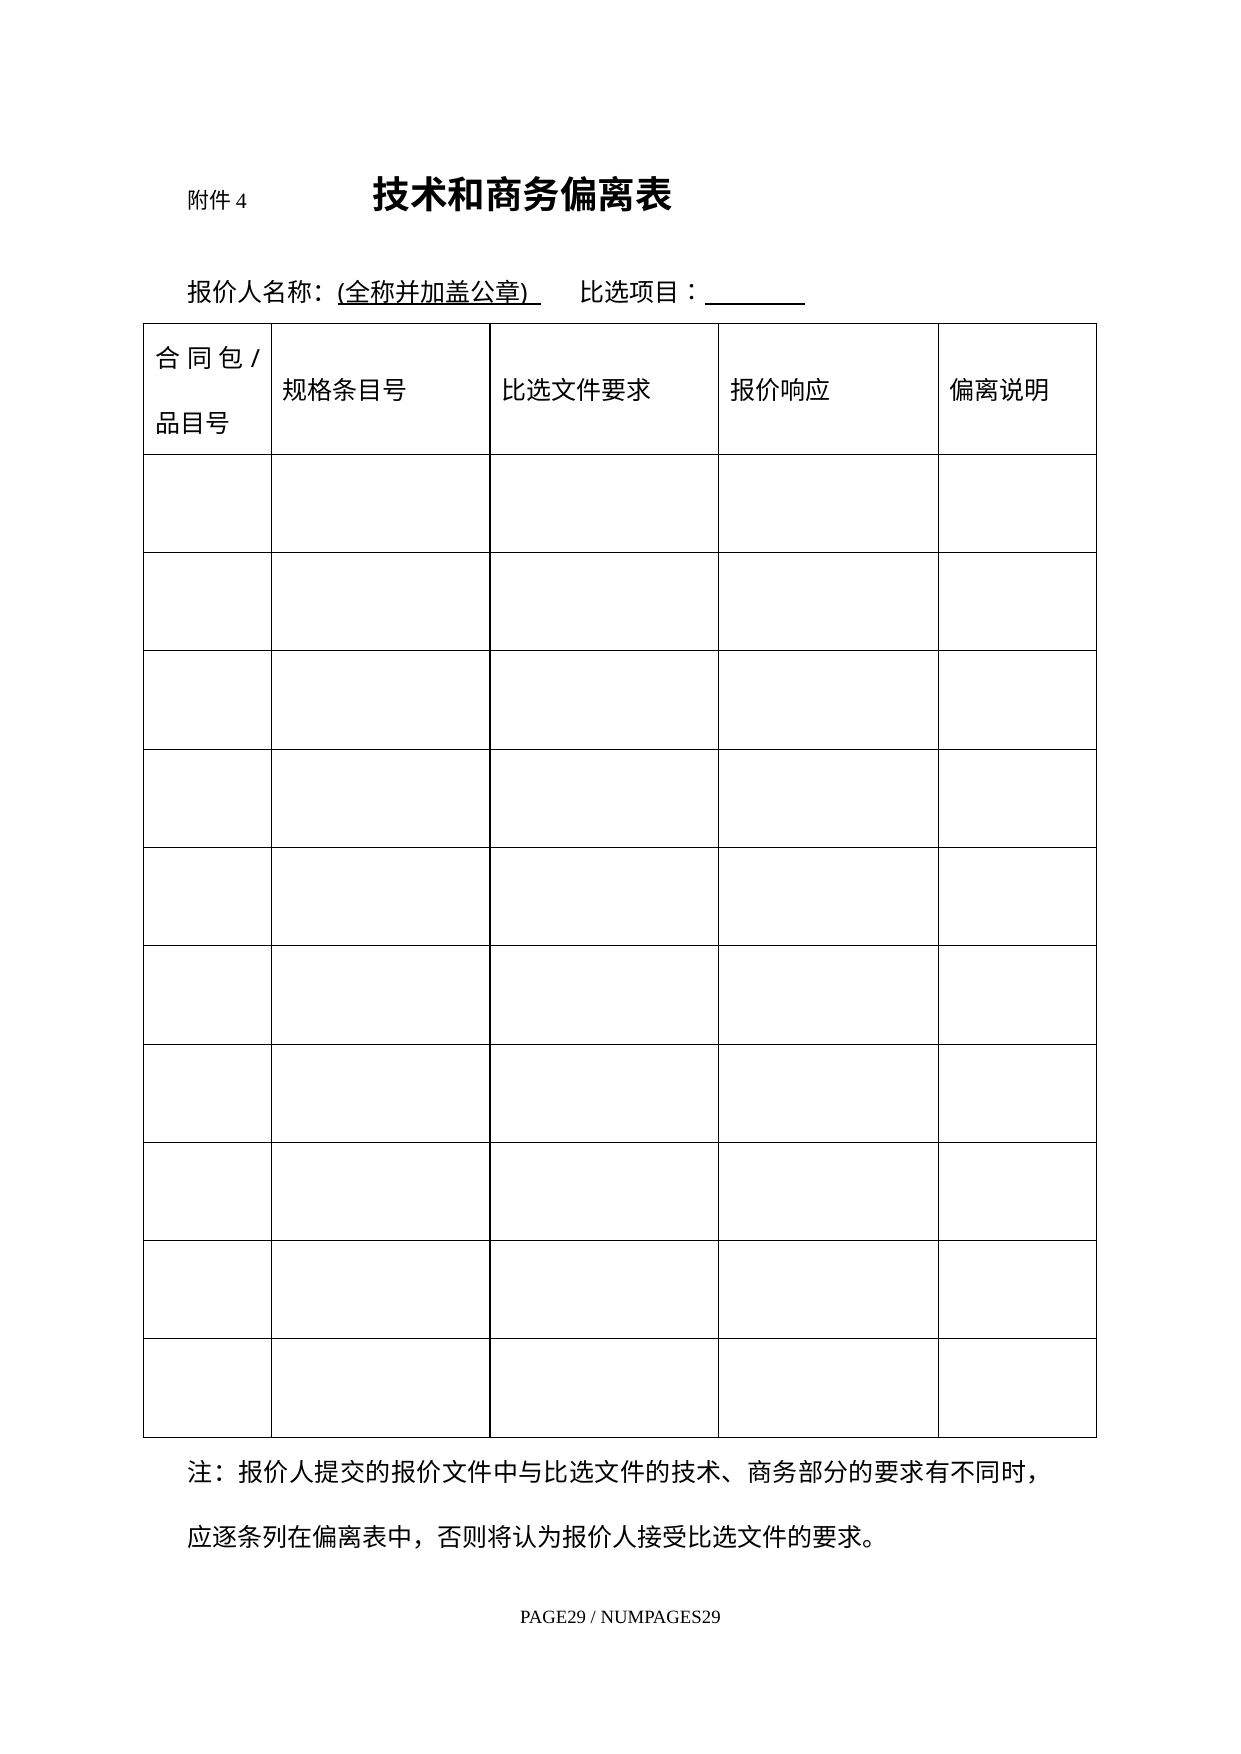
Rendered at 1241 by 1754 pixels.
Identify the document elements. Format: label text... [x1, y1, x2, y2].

text 附件4 技术和商务偏离表 [187, 160, 1053, 225]
table_cell [491, 1143, 718, 1240]
table_cell [144, 1339, 271, 1437]
table_cell [272, 1143, 489, 1240]
table_cell [719, 946, 938, 1043]
table_cell [144, 750, 271, 847]
table_cell [272, 946, 489, 1043]
table_header 偏离说明 [939, 324, 1096, 454]
table_cell [939, 553, 1096, 650]
table_cell [939, 1143, 1096, 1240]
table_cell [719, 848, 938, 945]
table_cell [144, 455, 271, 552]
table_cell [939, 1241, 1096, 1338]
table_cell [719, 1339, 938, 1437]
table_header 报价响应 [719, 324, 938, 454]
table_cell [719, 651, 938, 748]
table_cell [719, 1045, 938, 1142]
table_cell [719, 1241, 938, 1338]
table_header 规格条目号 [272, 324, 489, 454]
table_cell [491, 1045, 718, 1142]
table_cell [719, 455, 938, 552]
table_cell [272, 651, 489, 748]
table_cell [719, 750, 938, 847]
table_cell [272, 1241, 489, 1338]
table_cell [491, 750, 718, 847]
table_cell [491, 848, 718, 945]
table_cell [491, 455, 718, 552]
table_cell [939, 651, 1096, 748]
table_header 比选文件要求 [491, 324, 718, 454]
table_cell [144, 1241, 271, 1338]
text 注：报价人提交的报价文件中与比选文件的技术、商务部分的要求有不同时，应逐条列在偏离表中，否则将认为报价人接受比选文件的要求。 [187, 1438, 1053, 1568]
table_cell [491, 1241, 718, 1338]
table_cell [491, 651, 718, 748]
table_cell [939, 1339, 1096, 1437]
table_cell [939, 1045, 1096, 1142]
table_cell [719, 1143, 938, 1240]
table_cell [272, 455, 489, 552]
table_cell [272, 1339, 489, 1437]
table_cell [272, 553, 489, 650]
table_cell [939, 946, 1096, 1043]
text 报价人名称：(全称并加盖公章) 比选项目∶ [187, 258, 1053, 323]
table_cell [719, 553, 938, 650]
table_cell [491, 946, 718, 1043]
table_cell [272, 1045, 489, 1142]
table_cell [144, 848, 271, 945]
table_cell [272, 848, 489, 945]
table_cell [491, 553, 718, 650]
table_cell [939, 848, 1096, 945]
table_cell [144, 946, 271, 1043]
table_cell [491, 1339, 718, 1437]
table_cell [144, 1143, 271, 1240]
table_cell [939, 455, 1096, 552]
table_header 合同包/品目号 [144, 324, 271, 454]
table_cell [144, 1045, 271, 1142]
table_cell [272, 750, 489, 847]
table_cell [144, 651, 271, 748]
table_cell [939, 750, 1096, 847]
table_cell [144, 553, 271, 650]
